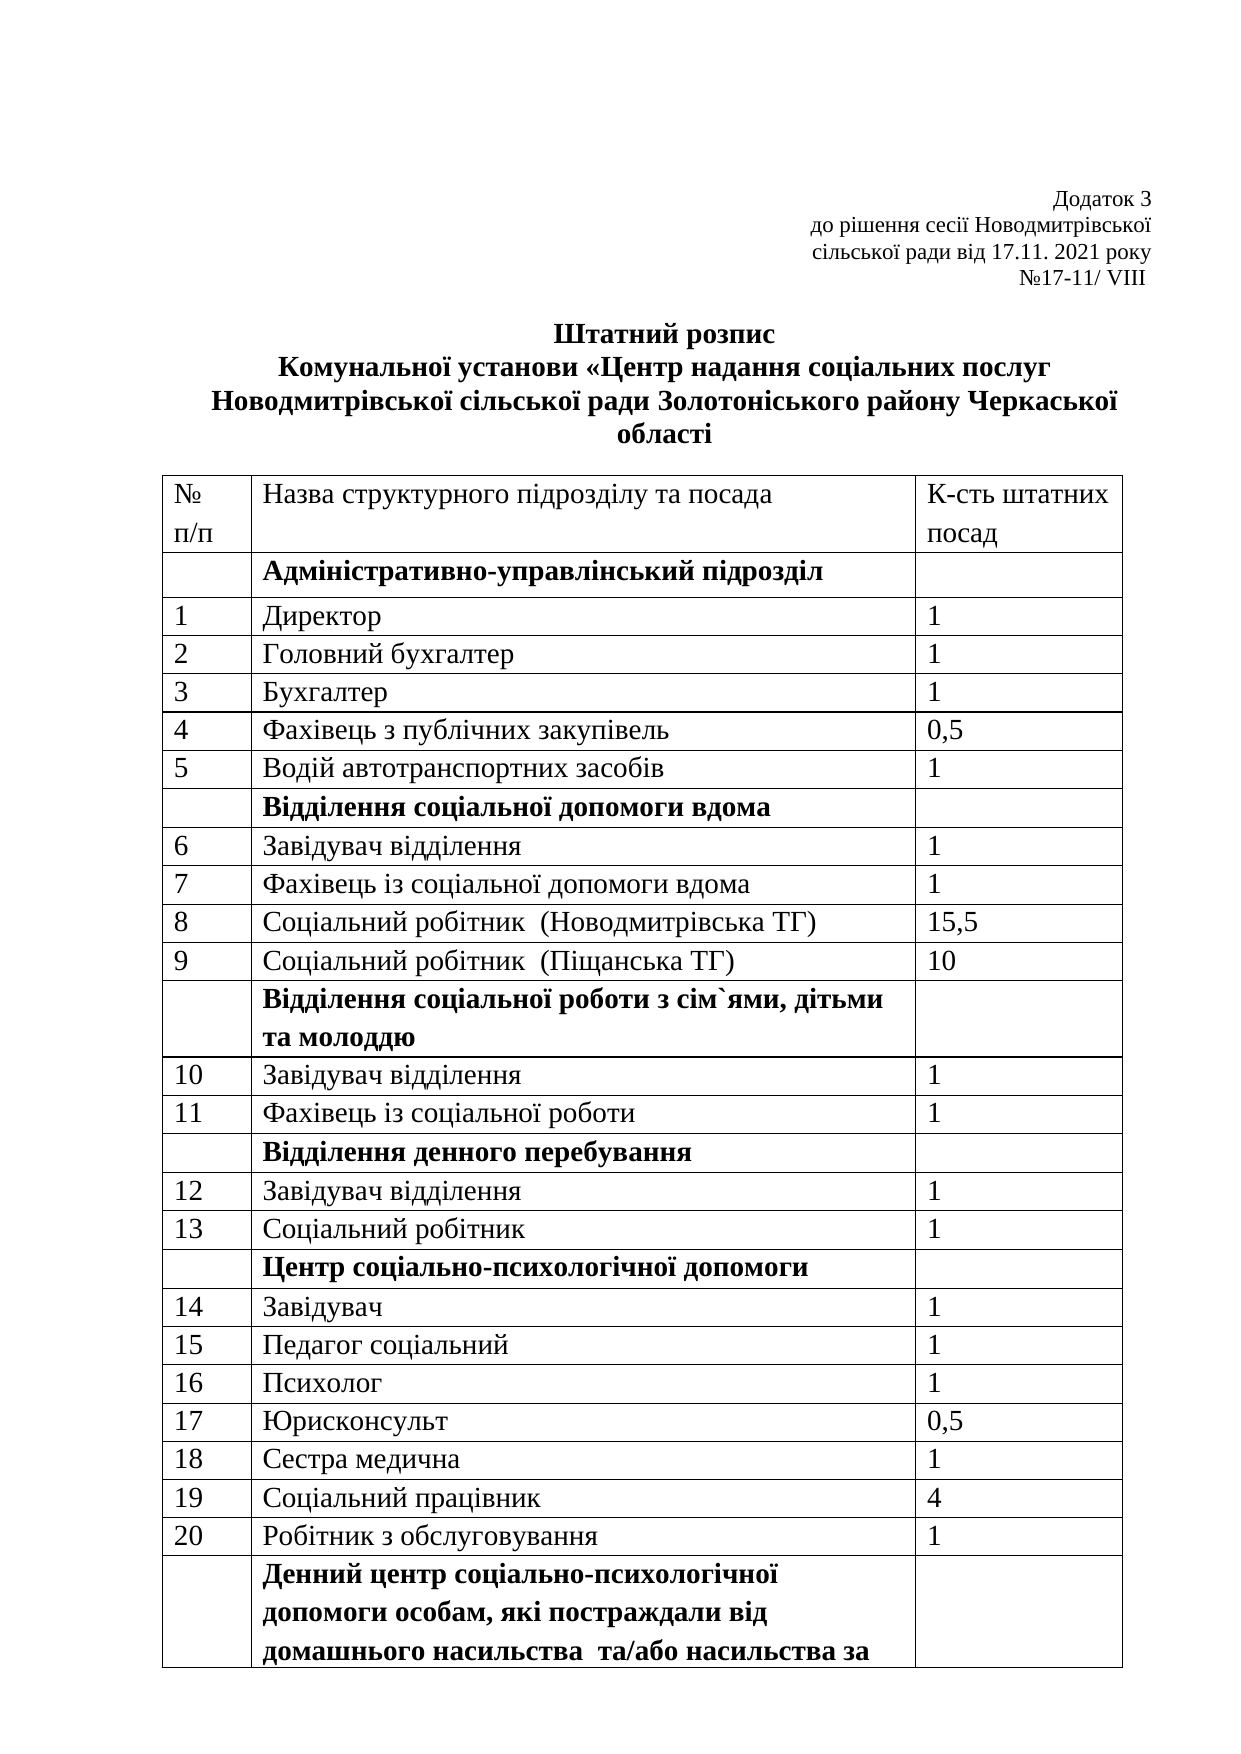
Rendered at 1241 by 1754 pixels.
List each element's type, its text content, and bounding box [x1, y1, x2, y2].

table_cell Соціальний працівник [252, 1480, 915, 1517]
table_cell 4 [916, 1480, 1122, 1517]
table_cell [916, 789, 1122, 827]
table_cell 1 [916, 1211, 1122, 1248]
table_cell 1 [916, 1327, 1122, 1364]
table_cell Педагог соціальний [252, 1327, 915, 1364]
table_cell 15 [163, 1327, 251, 1364]
table_cell 16 [163, 1365, 251, 1402]
table_cell Психолог [252, 1365, 915, 1402]
table_header Назва структурного підрозділу та посада [252, 476, 915, 552]
table_cell Фахівець із соціальної допомоги вдома [252, 866, 915, 903]
table_cell Завідувач відділення [252, 828, 915, 865]
table_cell [163, 1556, 251, 1667]
table_cell [163, 553, 251, 597]
table_cell Сестра медична [252, 1442, 915, 1479]
table_header К-сть штатних посад [916, 476, 1122, 552]
table_cell [916, 981, 1122, 1056]
text Комунальної установи «Центр надання соціальних послуг [177, 349, 1151, 383]
table_cell 10 [916, 943, 1122, 980]
table_cell 20 [163, 1518, 251, 1555]
table_cell 1 [916, 636, 1122, 673]
table_cell 1 [916, 866, 1122, 903]
table_cell Завідувач [252, 1289, 915, 1326]
table_cell 1 [916, 1442, 1122, 1479]
table_cell Соціальний робітник [252, 1211, 915, 1248]
table_cell 1 [916, 1518, 1122, 1555]
table_cell Фахівець з публічних закупівель [252, 713, 915, 749]
table_header № п/п [163, 476, 251, 552]
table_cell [252, 1556, 915, 1667]
table_cell Центр соціально-психологічної допомоги [252, 1250, 915, 1288]
table_cell 3 [163, 674, 251, 711]
table_cell 1 [916, 1289, 1122, 1326]
table_cell Юрисконсульт [252, 1404, 915, 1441]
table_cell 19 [163, 1480, 251, 1517]
table_cell Відділення соціальної роботи з сім`ями, дітьми та молоддю [252, 981, 915, 1056]
table_cell 9 [163, 943, 251, 980]
table_cell [163, 1134, 251, 1172]
table_cell 10 [163, 1058, 251, 1094]
table_cell [163, 1250, 251, 1288]
table_cell Адміністративно-управлінський підрозділ [252, 553, 915, 597]
table_cell Соціальний робітник (Піщанська ТГ) [252, 943, 915, 980]
table_cell 0,5 [916, 713, 1122, 749]
text до рішення сесії Новодмитрівської [679, 212, 1151, 238]
table_cell 1 [916, 1365, 1122, 1402]
table_cell 17 [163, 1404, 251, 1441]
table_cell 14 [163, 1289, 251, 1326]
table_cell 6 [163, 828, 251, 865]
table_cell 1 [916, 828, 1122, 865]
text сільської ради від 17.11. 2021 року [679, 238, 1151, 264]
table_cell [916, 1556, 1122, 1667]
table_cell [916, 1250, 1122, 1288]
text №17-11/ VІІІ [679, 264, 1151, 291]
table_cell Фахівець із соціальної роботи [252, 1096, 915, 1133]
table_cell [916, 1134, 1122, 1172]
table_cell Водій автотранспортних засобів [252, 751, 915, 788]
table_cell 1 [163, 598, 251, 635]
table_cell 15,5 [916, 905, 1122, 942]
table_cell [163, 789, 251, 827]
table_cell Директор [252, 598, 915, 635]
table_cell [916, 553, 1122, 597]
text Новодмитрівської сільської ради Золотоніського району Черкаської області [177, 383, 1151, 450]
table_cell 18 [163, 1442, 251, 1479]
table_cell 11 [163, 1096, 251, 1133]
table_cell Відділення денного перебування [252, 1134, 915, 1172]
table_cell Завідувач відділення [252, 1173, 915, 1210]
table_cell 7 [163, 866, 251, 903]
table_cell 8 [163, 905, 251, 942]
table_cell 1 [916, 598, 1122, 635]
table_cell 5 [163, 751, 251, 788]
table_cell 1 [916, 1173, 1122, 1210]
table_cell Робітник з обслуговування [252, 1518, 915, 1555]
table_cell 4 [163, 713, 251, 749]
table_cell Соціальний робітник (Новодмитрівська ТГ) [252, 905, 915, 942]
table_cell Завідувач відділення [252, 1058, 915, 1094]
table_cell 1 [916, 1096, 1122, 1133]
table_cell Головний бухгалтер [252, 636, 915, 673]
table_cell 1 [916, 674, 1122, 711]
table_cell 1 [916, 751, 1122, 788]
table_cell 12 [163, 1173, 251, 1210]
table_cell 0,5 [916, 1404, 1122, 1441]
table_cell [163, 981, 251, 1056]
table_cell 2 [163, 636, 251, 673]
table_cell Відділення соціальної допомоги вдома [252, 789, 915, 827]
table_cell Бухгалтер [252, 674, 915, 711]
text Додаток 3 [679, 185, 1151, 212]
table_cell 13 [163, 1211, 251, 1248]
table_cell 1 [916, 1058, 1122, 1094]
text Штатний розпис [177, 316, 1151, 349]
